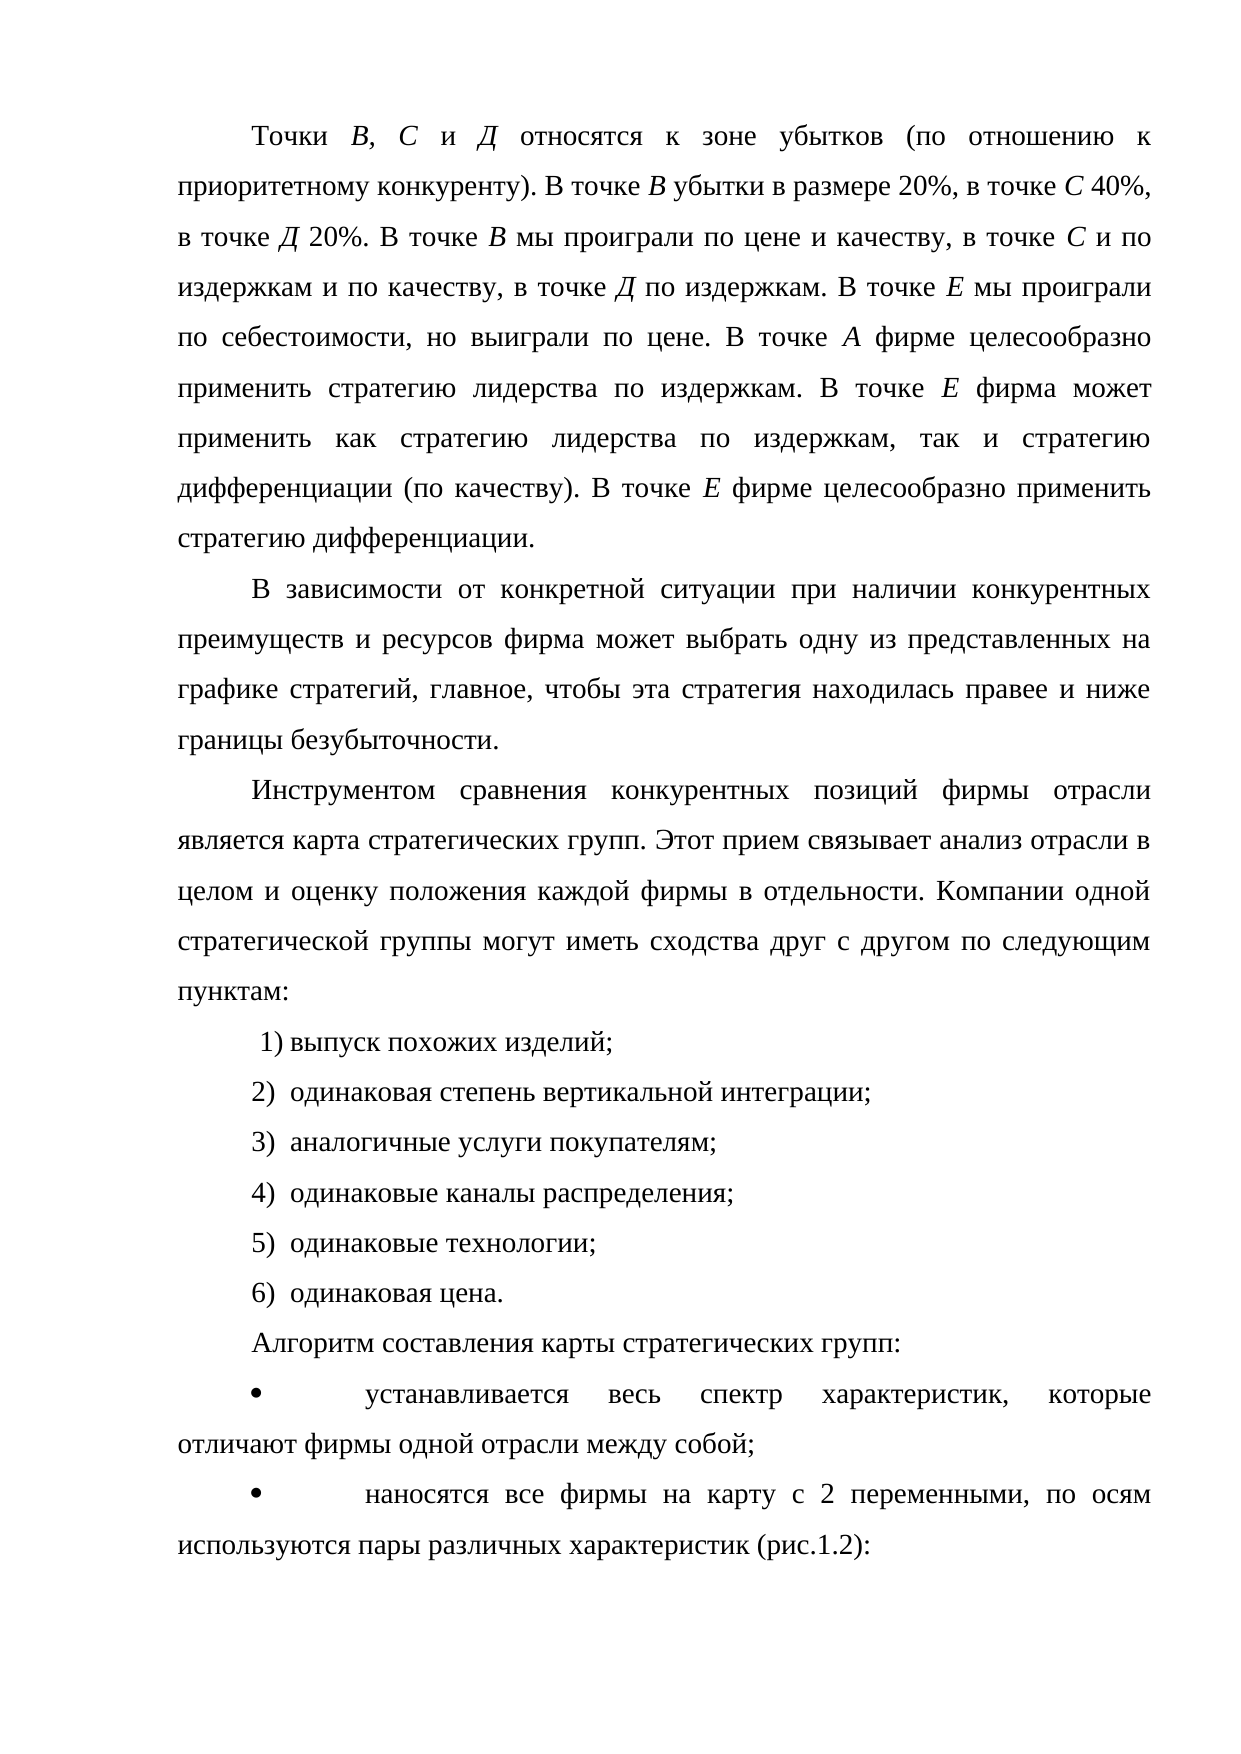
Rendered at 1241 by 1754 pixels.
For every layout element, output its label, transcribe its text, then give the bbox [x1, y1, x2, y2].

list одинаковая степень вертикальной интеграции; [177, 1074, 1152, 1108]
list одинаковые технологии; [177, 1225, 1152, 1258]
list наносятся все фирмы на карту с 2 переменными, по осям используются пары различных характеристик (рис.1.2): [177, 1477, 1152, 1561]
list выпуск похожих изделий; [259, 1024, 1152, 1057]
text Алгоритм составления карты стратегических групп: [177, 1326, 1152, 1359]
list одинаковые каналы распределения; [177, 1175, 1152, 1208]
list аналогичные услуги покупателям; [177, 1124, 1152, 1158]
list одинаковая цена. [177, 1275, 1152, 1309]
text Точки В, С и Д относятся к зоне убытков (по отношению к приоритетному конкуренту). В точке В убытки в размере 20%, в точке С 40%, в точке Д 20%. В точке В мы проиграли по цене и качеству, в точке С и по издержкам и по качеству, в точке Д по издержкам. В точке Е мы проиграли по себестоимости, но выиграли по цене. В точке А фирме целесообразно применить стратегию лидерства по издержкам. В точке Е фирма может применить как стратегию лидерства по издержкам, так и стратегию дифференциации (по качеству). В точке Е фирме целесообразно применить стратегию дифференциации. [177, 118, 1152, 554]
text В зависимости от конкретной ситуации при наличии конкурентных преимуществ и ресурсов фирма может выбрать одну из представленных на графике стратегий, главное, чтобы эта стратегия находилась правее и ниже границы безубыточности. [177, 571, 1152, 755]
text Инструментом сравнения конкурентных позиций фирмы отрасли является карта стратегических групп. Этот прием связывает анализ отрасли в целом и оценку положения каждой фирмы в отдельности. Компании одной стратегической группы могут иметь сходства друг с другом по следующим пунктам: [177, 772, 1152, 1007]
list устанавливается весь спектр характеристик, которые отличают фирмы одной отрасли между собой; [177, 1376, 1152, 1460]
